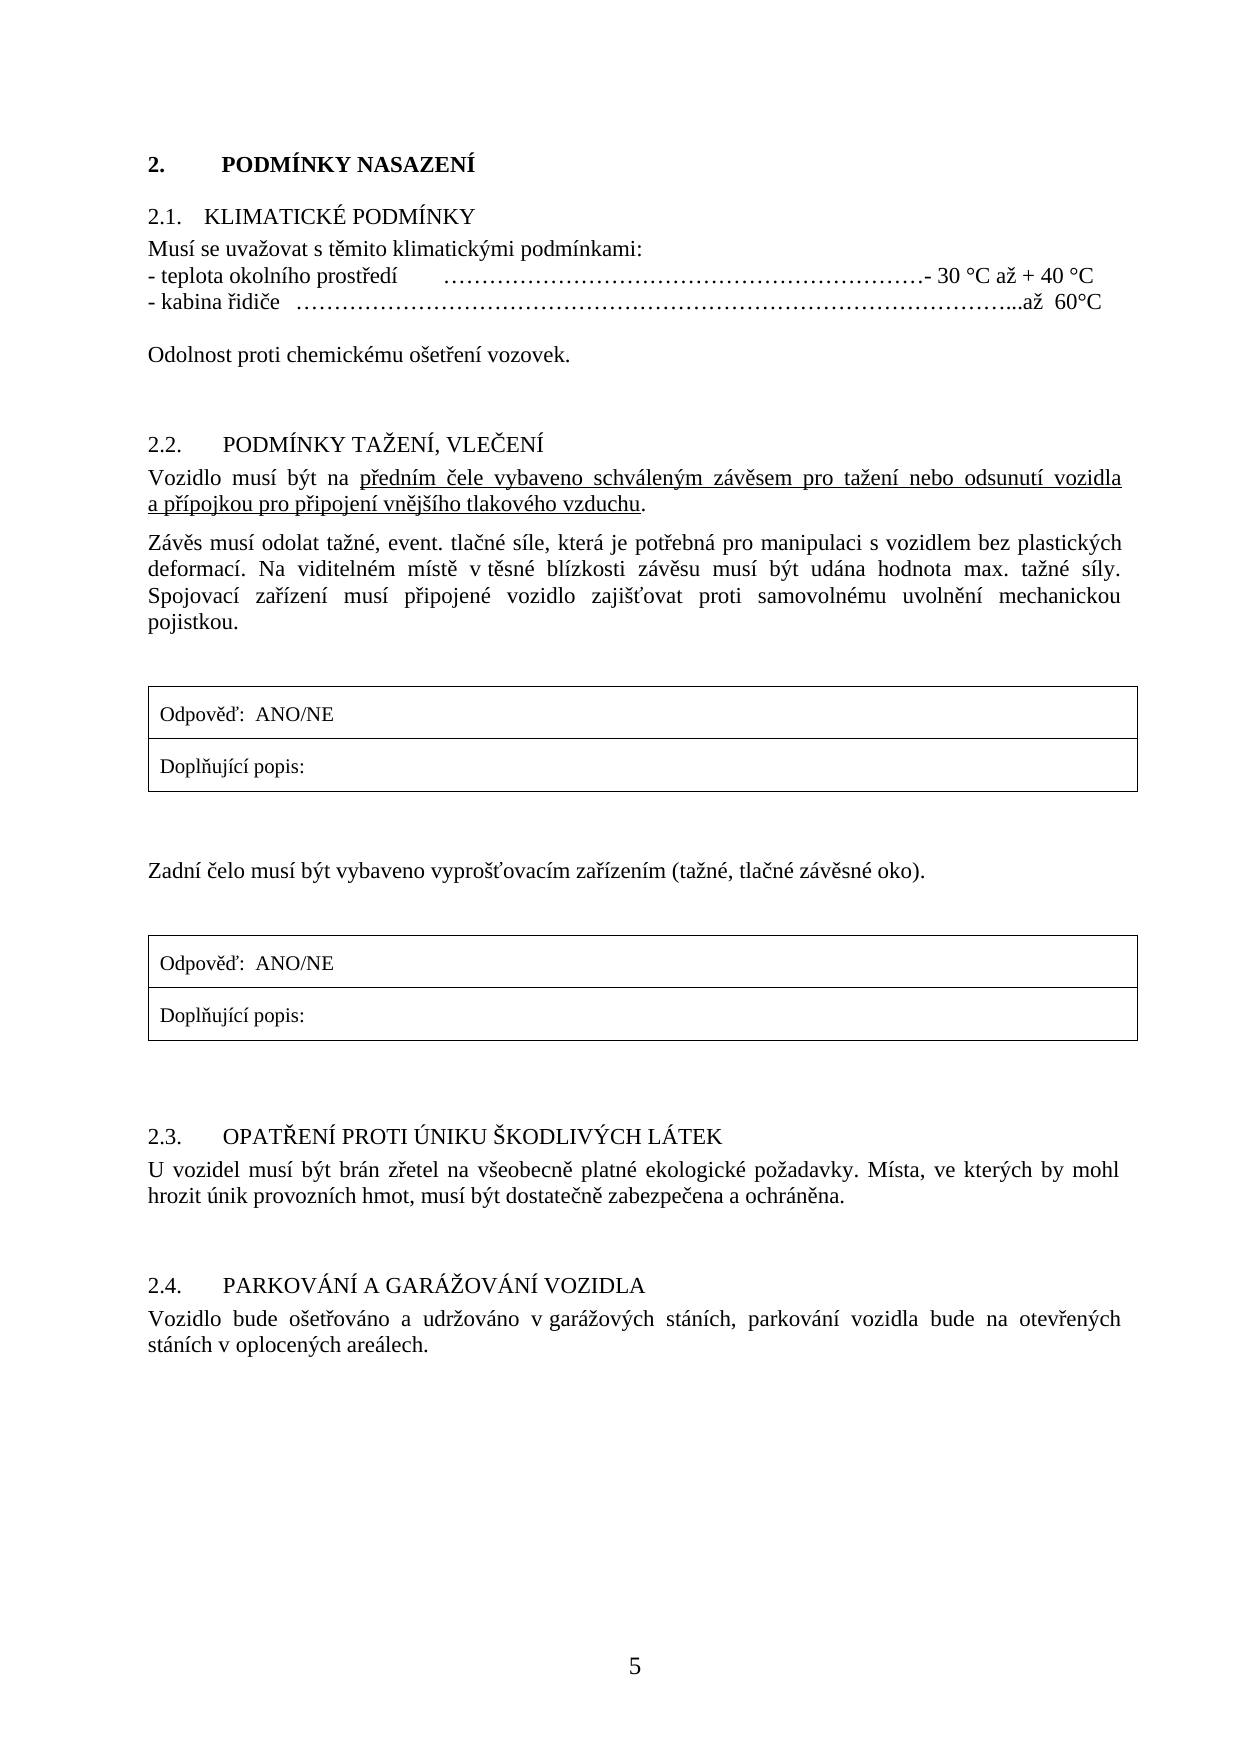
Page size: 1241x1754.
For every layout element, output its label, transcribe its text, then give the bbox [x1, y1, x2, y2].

table_cell Doplňující popis: [149, 988, 1137, 1040]
text Závěs musí odolat tažné, event. tlačné síle, která je potřebná pro manipulaci s vozidlem bez plastických deformací. Na viditelném místě v těsné blízkosti závěsu musí být udána hodnota max. tažné síly. Spojovací zařízení musí připojené vozidlo zajišťovat proti samovolnému uvolnění mechanickou pojistkou. [148, 529, 1122, 634]
subtitle PaRKOVÁNÍ A GARÁŽOVÁNÍ VOZIDLA [148, 1272, 1122, 1299]
text - teplota okolního prostředí ………………………………………………………- 30 °C až + 40 °C [148, 262, 1122, 288]
text Vozidlo bude ošetřováno a udržováno v garážových stáních, parkování vozidla bude na otevřených stáních v oplocených areálech. [148, 1305, 1122, 1358]
text Zadní čelo musí být vybaveno vyprošťovacím zařízením (tažné, tlačné závěsné oko). [148, 857, 1122, 883]
table_header Odpověď: ANO/NE [149, 687, 1137, 738]
subtitle Podmínky tažení, vlečení [148, 431, 1122, 457]
table_header Odpověď: ANO/NE [149, 936, 1137, 987]
table_cell Doplňující popis: [149, 739, 1137, 791]
text Odolnost proti chemickému ošetření vozovek. [148, 341, 1122, 367]
subtitle Klimatické podmínky [148, 203, 1122, 229]
subtitle Opatření proti úniku škodlivých látek [148, 1123, 1122, 1149]
text Musí se uvažovat s těmito klimatickými podmínkami: [148, 236, 1122, 262]
text Vozidlo musí být na předním čele vybaveno schváleným závěsem pro tažení nebo odsunutí vozidla a přípojkou pro připojení vnějšího tlakového vzduchu. [148, 464, 1122, 516]
text - kabina řidiče …………………………………………………………………………………...až 60°C [148, 288, 1122, 314]
text U vozidel musí být brán zřetel na všeobecně platné ekologické požadavky. Místa, ve kterých by mohl hrozit únik provozních hmot, musí být dostatečně zabezpečena a ochráněna. [148, 1156, 1122, 1208]
subtitle Podmínky nasazení [148, 152, 1122, 178]
